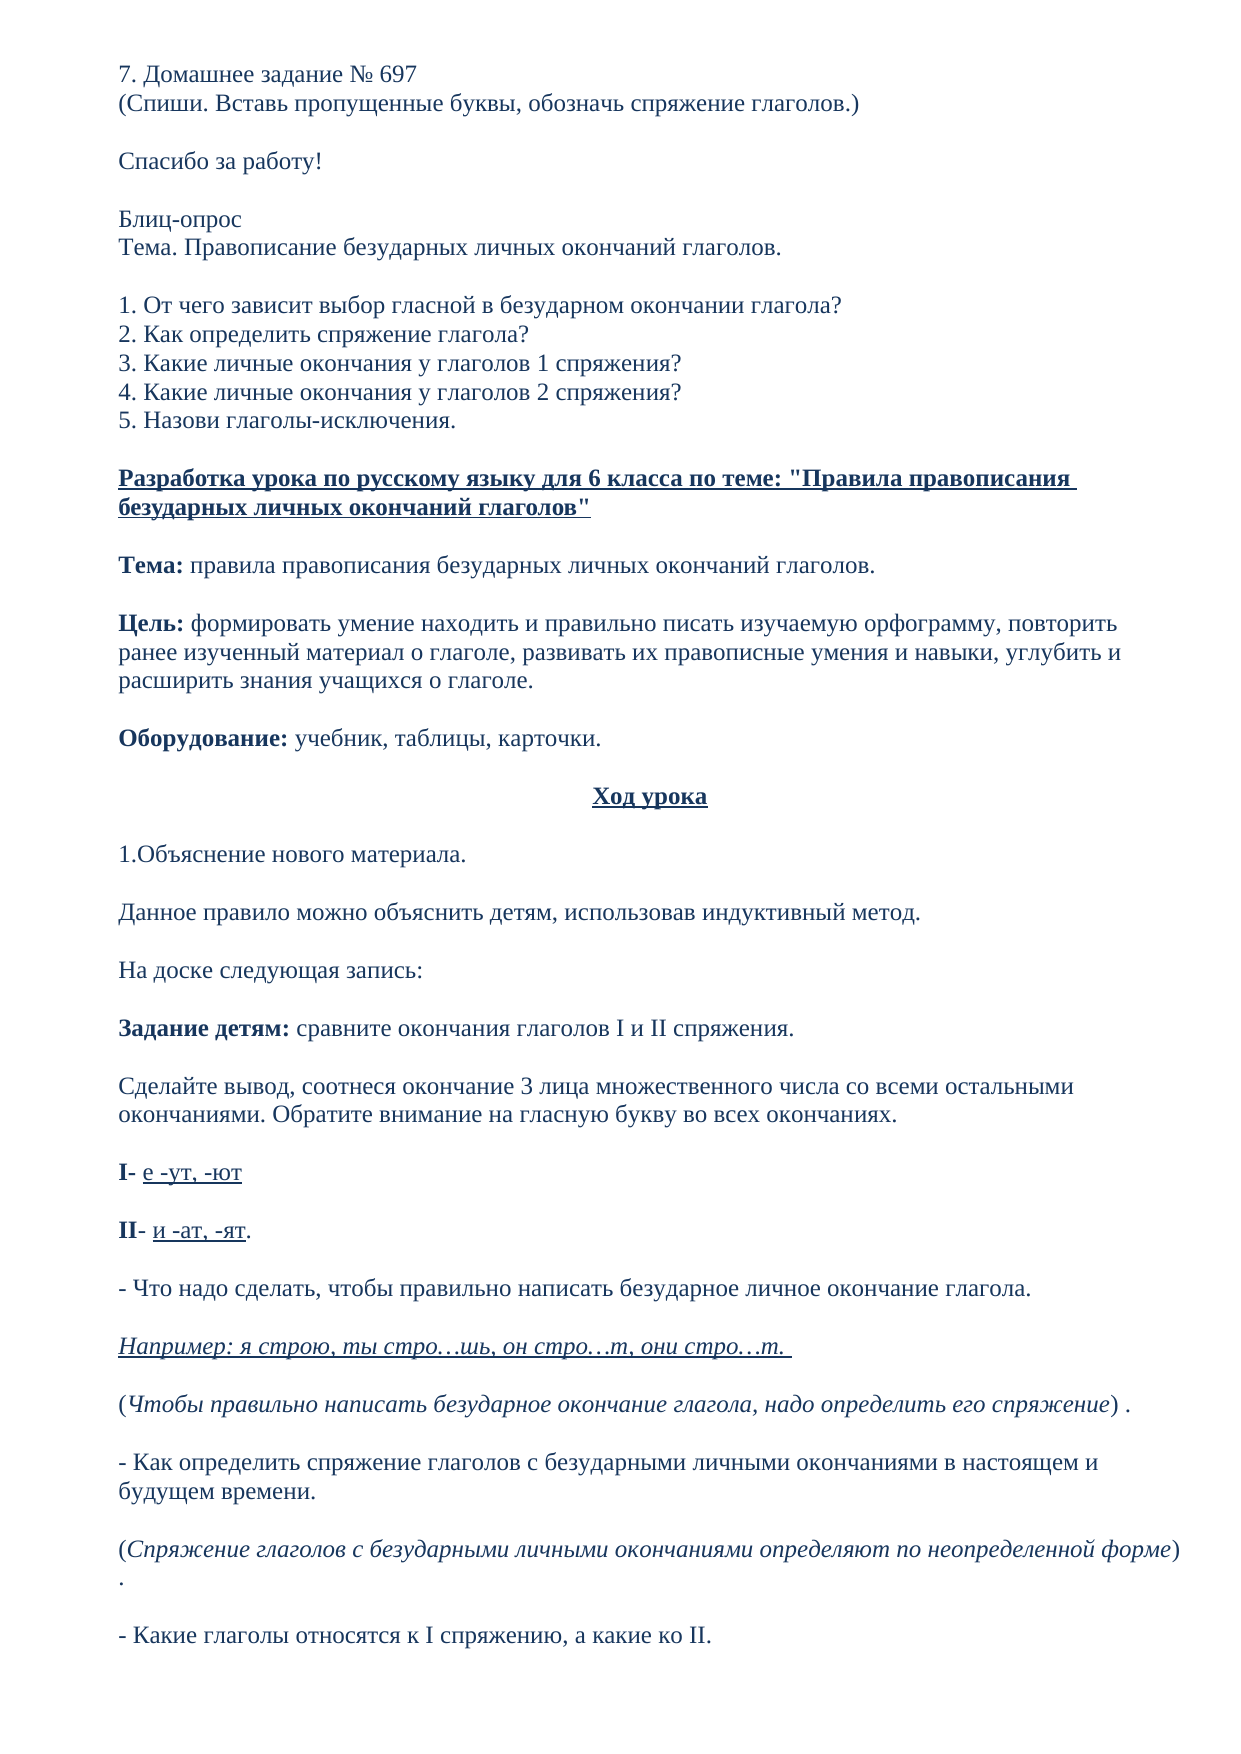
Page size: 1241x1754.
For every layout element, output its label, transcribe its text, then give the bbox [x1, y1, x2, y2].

text Блиц-опрос Тема. Правописание безударных личных окончаний глаголов. [118, 204, 1181, 261]
text Ход урока [118, 781, 1181, 810]
text 1. От чего зависит выбор гласной в безударном окончании глагола? 2. Как определить спряжение глагола? 3. Какие личные окончания у глаголов 1 спряжения? 4. Какие личные окончания у глаголов 2 спряжения? 5. Назови глаголы-исключения. [118, 290, 1181, 434]
text - Что надо сделать, чтобы правильно написать безударное личное окончание глагола. [118, 1273, 1181, 1302]
text Оборудование: учебник, таблицы, карточки. [118, 723, 1181, 752]
text Тема: правила правописания безударных личных окончаний глаголов. [118, 550, 1181, 579]
text Спасибо за работу! [118, 146, 1181, 174]
text (Спряжение глаголов с безударными личными окончаниями определяют по неопределенной форме) . [118, 1534, 1181, 1591]
text II- и -ат, -ят. [118, 1215, 1181, 1244]
text I- е -ут, -ют [118, 1157, 1181, 1186]
text (Чтобы правильно написать безударное окончание глагола, надо определить его спряжение) . [118, 1389, 1181, 1418]
text Сделайте вывод, соотнеся окончание 3 лица множественного числа со всеми остальными окончаниями. Обратите внимание на гласную букву во всех окончаниях. [118, 1071, 1181, 1128]
text - Какие глаголы относятся к I спряжению, а какие ко II. [118, 1620, 1181, 1649]
text 7. Домашнее задание № 697 (Спиши. Вставь пропущенные буквы, обозначь спряжение глаголов.) [118, 59, 1181, 117]
text Например: я строю, ты стро…шь, он стро…т, они стро…т. [118, 1331, 1181, 1360]
text Задание детям: сравните окончания глаголов I и II спряжения. [118, 1013, 1181, 1042]
text Данное правило можно объяснить детям, использовав индуктивный метод. [118, 897, 1181, 926]
text Разработка урока по русскому языку для 6 класса по теме: "Правила правописания безударных личных окончаний глаголов" [118, 463, 1181, 521]
text 1.Объяснение нового материала. [118, 839, 1181, 868]
text На доске следующая запись: [118, 955, 1181, 984]
text Цель: формировать умение находить и правильно писать изучаемую орфограмму, повторить ранее изученный материал о глаголе, развивать их правописные умения и навыки, углубить и расширить знания учащихся о глаголе. [118, 608, 1181, 694]
text - Как определить спряжение глаголов с безударными личными окончаниями в настоящем и будущем времени. [118, 1447, 1181, 1504]
